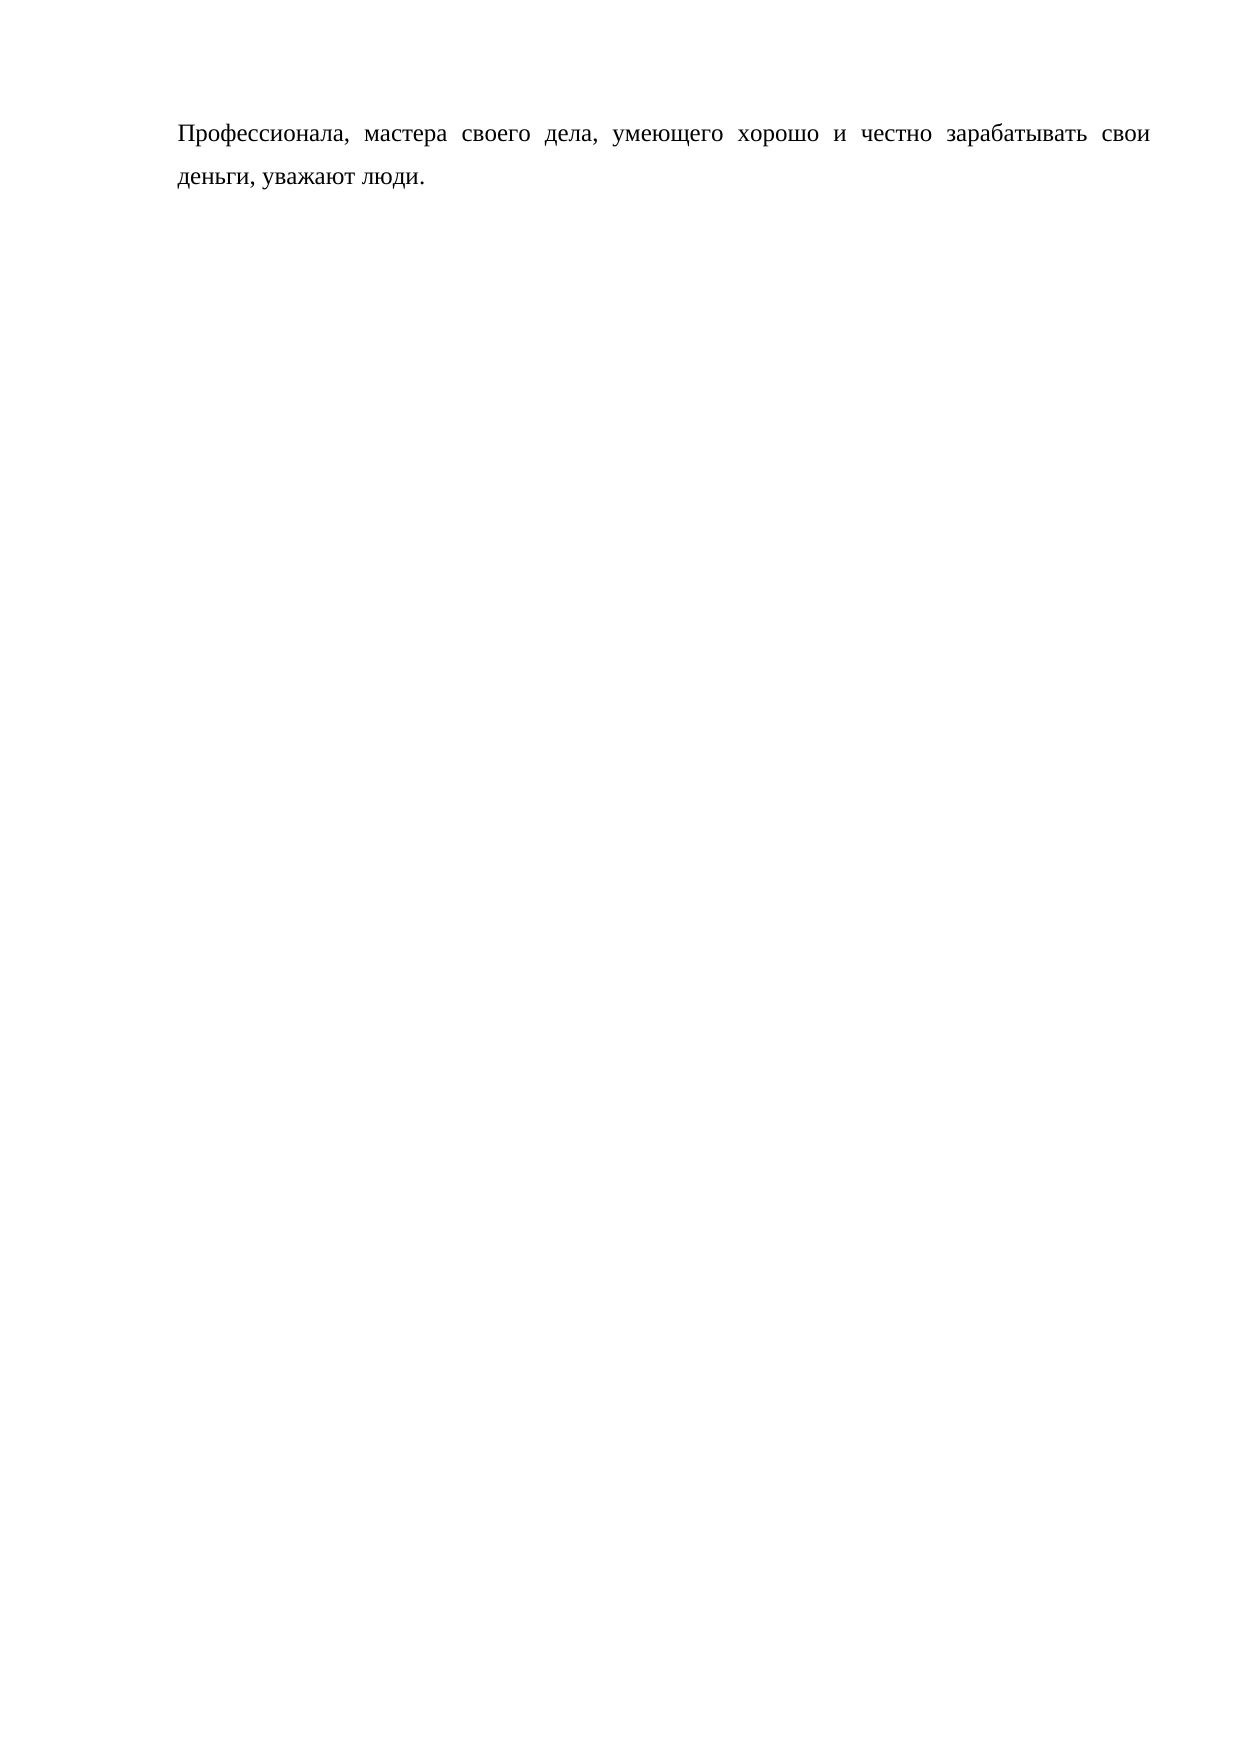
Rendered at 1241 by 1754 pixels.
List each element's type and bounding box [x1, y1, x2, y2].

text [177, 118, 1152, 190]
